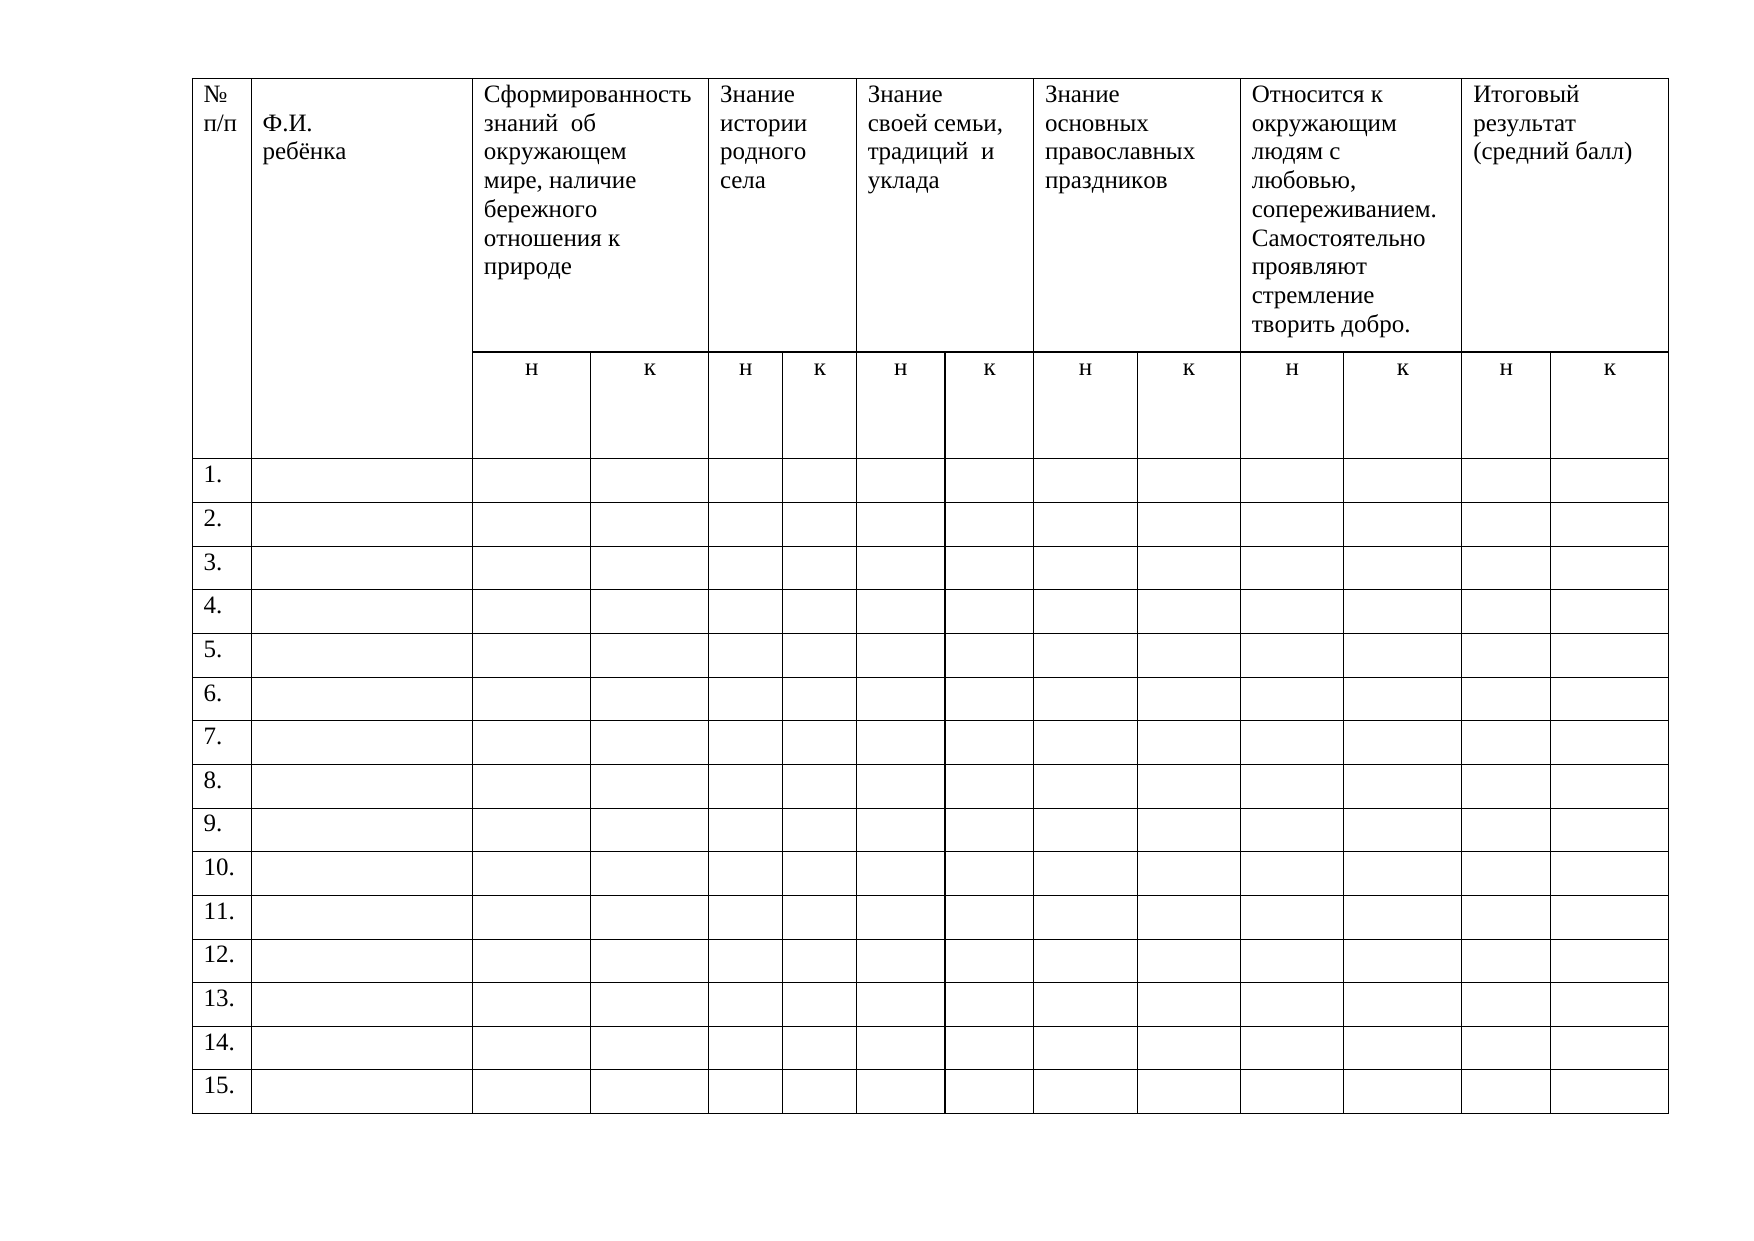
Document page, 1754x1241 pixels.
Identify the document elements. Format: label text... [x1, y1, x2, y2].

table_cell [1241, 809, 1343, 851]
table_cell [1034, 547, 1137, 589]
table_cell [1138, 1070, 1240, 1113]
table_cell [709, 459, 782, 502]
table_cell [783, 634, 856, 677]
table_cell [857, 1070, 944, 1113]
table_cell [1551, 547, 1668, 589]
table_cell [1551, 1070, 1668, 1113]
table_cell к [1551, 353, 1668, 458]
table_cell [1138, 459, 1240, 502]
table_cell [946, 896, 1033, 938]
table_cell [1138, 896, 1240, 938]
table_cell [946, 852, 1033, 895]
table_cell [1344, 634, 1461, 677]
table_cell [473, 1070, 590, 1113]
table_cell 15. [193, 1070, 251, 1113]
table_cell [1138, 547, 1240, 589]
table_cell [783, 503, 856, 546]
table_cell [473, 983, 590, 1026]
table_cell [1344, 896, 1461, 938]
table_cell [252, 678, 472, 720]
table_cell [1241, 1027, 1343, 1069]
table_cell [1344, 459, 1461, 502]
table_cell к [946, 353, 1033, 458]
table_cell [946, 590, 1033, 633]
table_cell [1551, 1027, 1668, 1069]
table_header № п/п [193, 79, 251, 458]
table_cell [1551, 940, 1668, 982]
table_cell [709, 503, 782, 546]
table_cell [709, 1027, 782, 1069]
table_header Сформированность знаний об окружающем мире, наличие бережного отношения к природе [473, 79, 708, 351]
table_cell [1241, 940, 1343, 982]
table_cell [1241, 590, 1343, 633]
table_cell [1138, 1027, 1240, 1069]
table_cell [1034, 721, 1137, 764]
table_cell [1138, 765, 1240, 807]
table_cell [783, 547, 856, 589]
table_cell [591, 459, 708, 502]
table_cell [1462, 1070, 1550, 1113]
table_cell [1034, 459, 1137, 502]
table_cell [946, 809, 1033, 851]
table_cell [1462, 852, 1550, 895]
table_cell [857, 852, 944, 895]
table_cell [252, 1070, 472, 1113]
table_cell [1241, 721, 1343, 764]
table_cell [857, 459, 944, 502]
table_cell [1462, 459, 1550, 502]
table_cell [1138, 852, 1240, 895]
table_cell [1034, 503, 1137, 546]
table_cell [591, 547, 708, 589]
table_cell 11. [193, 896, 251, 938]
table_cell [857, 983, 944, 1026]
table_cell н [473, 353, 590, 458]
table_cell 1. [193, 459, 251, 502]
table_cell [473, 940, 590, 982]
table_cell [1462, 590, 1550, 633]
table_cell [1344, 765, 1461, 807]
table_cell [783, 765, 856, 807]
table_cell [473, 765, 590, 807]
table_cell 9. [193, 809, 251, 851]
table_cell к [1344, 353, 1461, 458]
table_cell н [709, 353, 782, 458]
table_cell [1138, 809, 1240, 851]
table_cell [1551, 678, 1668, 720]
table_cell [1344, 1027, 1461, 1069]
table_cell [1034, 590, 1137, 633]
table_cell [1551, 765, 1668, 807]
table_cell [857, 940, 944, 982]
table_cell [1551, 634, 1668, 677]
table_cell [473, 547, 590, 589]
table_cell [252, 503, 472, 546]
table_cell [252, 765, 472, 807]
table_cell [252, 459, 472, 502]
table_cell [591, 721, 708, 764]
table_header Знание своей семьи, традиций и уклада [857, 79, 1033, 351]
table_cell [783, 1070, 856, 1113]
table_cell [946, 721, 1033, 764]
table_cell 3. [193, 547, 251, 589]
table_cell [1344, 503, 1461, 546]
table_cell [1462, 678, 1550, 720]
table_cell [709, 809, 782, 851]
table_cell [857, 1027, 944, 1069]
table_header Итоговый результат (средний балл) [1462, 79, 1668, 351]
table_cell [1034, 634, 1137, 677]
table_cell [1034, 809, 1137, 851]
table_cell [946, 634, 1033, 677]
table_cell [473, 1027, 590, 1069]
table_cell [1241, 503, 1343, 546]
table_cell [1344, 1070, 1461, 1113]
table_cell [252, 721, 472, 764]
table_cell [946, 678, 1033, 720]
table_header Относится к окружающим людям с любовью, сопереживанием. Самостоятельно проявляют стремление творить добро. [1241, 79, 1461, 351]
table_cell [1462, 503, 1550, 546]
table_cell [857, 678, 944, 720]
table_cell [857, 896, 944, 938]
table_cell [591, 765, 708, 807]
table_cell [709, 940, 782, 982]
table_cell [946, 765, 1033, 807]
table_cell [473, 809, 590, 851]
table_cell [1138, 721, 1240, 764]
table_cell [857, 809, 944, 851]
table_cell [473, 590, 590, 633]
table_cell к [591, 353, 708, 458]
table_cell [1462, 634, 1550, 677]
table_cell 12. [193, 940, 251, 982]
table_cell [473, 459, 590, 502]
table_cell [1138, 940, 1240, 982]
table_cell [946, 940, 1033, 982]
table_cell [1241, 852, 1343, 895]
table_cell 4. [193, 590, 251, 633]
table_cell [1138, 678, 1240, 720]
table_cell [709, 721, 782, 764]
table_cell [252, 809, 472, 851]
table_cell [946, 983, 1033, 1026]
table_cell [1462, 765, 1550, 807]
table_cell [1551, 459, 1668, 502]
table_cell [591, 1070, 708, 1113]
table_cell [709, 634, 782, 677]
table_cell [1551, 809, 1668, 851]
table_cell [709, 590, 782, 633]
table_cell [1034, 940, 1137, 982]
table_cell [1241, 896, 1343, 938]
table_cell [709, 547, 782, 589]
table_cell [946, 1070, 1033, 1113]
table_cell [473, 503, 590, 546]
table_cell [1462, 940, 1550, 982]
table_cell [1551, 896, 1668, 938]
table_cell [1344, 721, 1461, 764]
table_cell [1034, 678, 1137, 720]
table_cell [783, 983, 856, 1026]
table_cell к [1138, 353, 1240, 458]
table_cell [857, 503, 944, 546]
table_cell [1462, 896, 1550, 938]
table_cell [709, 896, 782, 938]
table_cell н [1241, 353, 1343, 458]
table_header Знание истории родного села [709, 79, 856, 351]
table_cell [709, 1070, 782, 1113]
table_cell [591, 1027, 708, 1069]
table_cell [783, 852, 856, 895]
table_cell [857, 721, 944, 764]
table_cell 13. [193, 983, 251, 1026]
table_cell 7. [193, 721, 251, 764]
table_header Ф.И. ребёнка [252, 79, 472, 458]
table_cell [946, 1027, 1033, 1069]
table_cell [252, 896, 472, 938]
table_cell [1344, 983, 1461, 1026]
table_cell [783, 896, 856, 938]
table_cell [591, 896, 708, 938]
table_cell [946, 547, 1033, 589]
table_cell 5. [193, 634, 251, 677]
table_cell [1241, 678, 1343, 720]
table_cell к [783, 353, 856, 458]
table_cell [1344, 547, 1461, 589]
table_cell [946, 459, 1033, 502]
table_cell [1034, 852, 1137, 895]
table_cell н [1034, 353, 1137, 458]
table_cell [252, 983, 472, 1026]
table_cell [783, 459, 856, 502]
table_cell [857, 765, 944, 807]
table_cell [1344, 678, 1461, 720]
table_cell [1241, 459, 1343, 502]
table_header Знание основных православных праздников [1034, 79, 1240, 351]
table_cell [857, 547, 944, 589]
table_cell [252, 590, 472, 633]
table_cell [857, 590, 944, 633]
table_cell [1034, 765, 1137, 807]
table_cell [709, 678, 782, 720]
table_cell [1551, 590, 1668, 633]
table_cell [783, 809, 856, 851]
table_cell 8. [193, 765, 251, 807]
table_cell [591, 940, 708, 982]
table_cell [1034, 896, 1137, 938]
table_cell [1344, 852, 1461, 895]
table_cell [591, 983, 708, 1026]
table_cell [591, 590, 708, 633]
table_cell [591, 809, 708, 851]
table_cell [252, 852, 472, 895]
table_cell [252, 1027, 472, 1069]
table_cell 6. [193, 678, 251, 720]
table_cell [1551, 852, 1668, 895]
table_cell [946, 503, 1033, 546]
table_cell [591, 852, 708, 895]
table_cell [1034, 983, 1137, 1026]
table_cell [1462, 809, 1550, 851]
table_cell [1241, 634, 1343, 677]
table_cell [1551, 721, 1668, 764]
table_cell [783, 940, 856, 982]
table_cell н [1462, 353, 1550, 458]
table_cell [1034, 1027, 1137, 1069]
table_cell [1138, 634, 1240, 677]
table_cell [1462, 983, 1550, 1026]
table_cell [1344, 590, 1461, 633]
table_cell [1241, 1070, 1343, 1113]
table_cell [1462, 547, 1550, 589]
table_cell [1344, 809, 1461, 851]
table_cell [1241, 983, 1343, 1026]
table_cell [1462, 1027, 1550, 1069]
table_cell н [857, 353, 944, 458]
table_cell [783, 678, 856, 720]
table_cell [473, 678, 590, 720]
table_cell [591, 634, 708, 677]
table_cell [473, 721, 590, 764]
table_cell [857, 634, 944, 677]
table_cell [591, 678, 708, 720]
table_cell 10. [193, 852, 251, 895]
table_cell [1344, 940, 1461, 982]
table_cell [709, 852, 782, 895]
table_cell 14. [193, 1027, 251, 1069]
table_cell 2. [193, 503, 251, 546]
table_cell [252, 940, 472, 982]
table_cell [783, 721, 856, 764]
table_cell [1241, 547, 1343, 589]
table_cell [1138, 503, 1240, 546]
table_cell [473, 634, 590, 677]
table_cell [252, 547, 472, 589]
table_cell [1138, 983, 1240, 1026]
table_cell [1462, 721, 1550, 764]
table_cell [591, 503, 708, 546]
table_cell [1551, 503, 1668, 546]
table_cell [783, 1027, 856, 1069]
table_cell [1138, 590, 1240, 633]
table_cell [1551, 983, 1668, 1026]
table_cell [473, 896, 590, 938]
table_cell [709, 983, 782, 1026]
table_cell [709, 765, 782, 807]
table_cell [473, 852, 590, 895]
table_cell [1034, 1070, 1137, 1113]
table_cell [783, 590, 856, 633]
table_cell [252, 634, 472, 677]
table_cell [1241, 765, 1343, 807]
